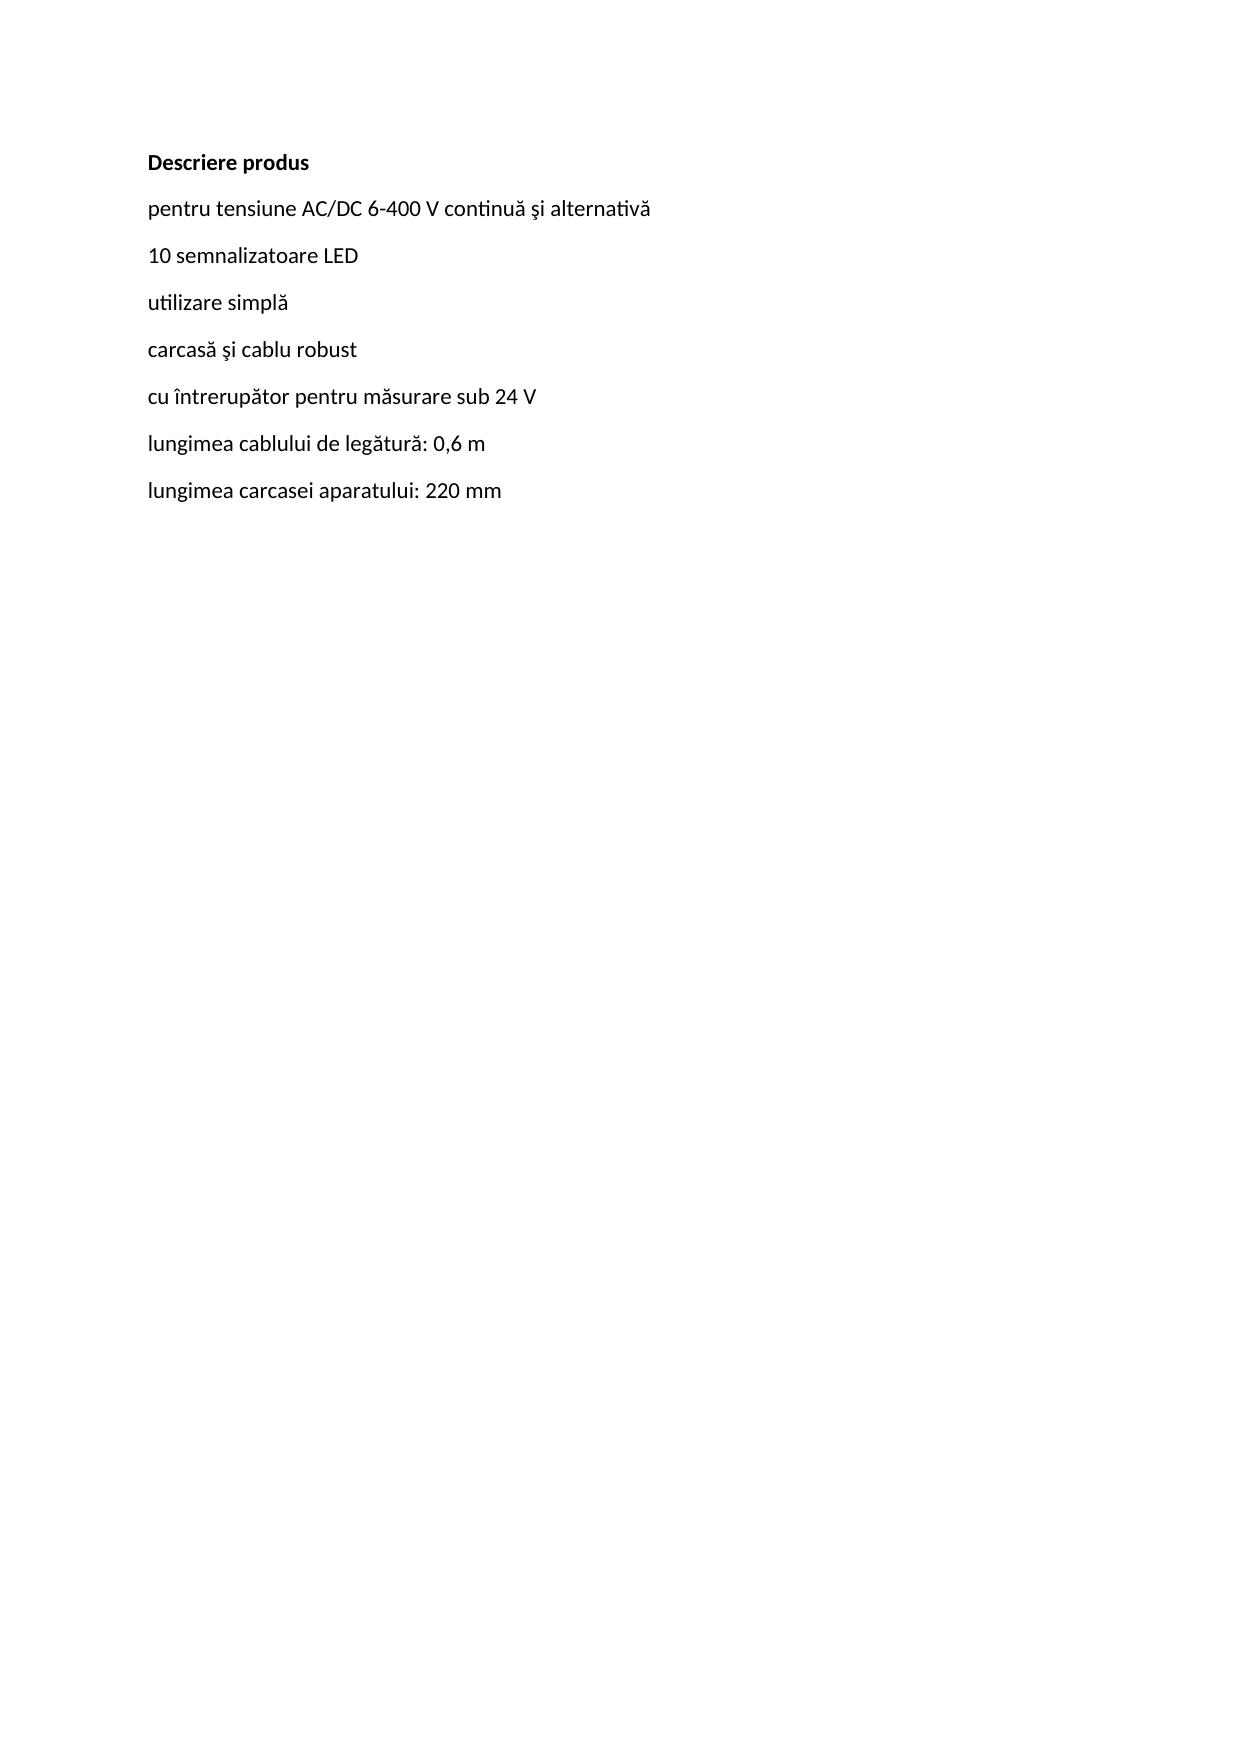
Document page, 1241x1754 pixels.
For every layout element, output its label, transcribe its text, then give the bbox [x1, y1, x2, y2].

text Descriere produs [148, 148, 1093, 176]
text lungimea cablului de legătură: 0,6 m [148, 429, 1093, 457]
text utilizare simplă [148, 288, 1093, 316]
text 10 semnalizatoare LED [148, 241, 1093, 269]
text carcasă şi cablu robust [148, 335, 1093, 363]
text pentru tensiune AC/DC 6-400 V continuă şi alternativă [148, 194, 1093, 222]
text cu întrerupător pentru măsurare sub 24 V [148, 382, 1093, 410]
text lungimea carcasei aparatului: 220 mm [148, 476, 1093, 504]
